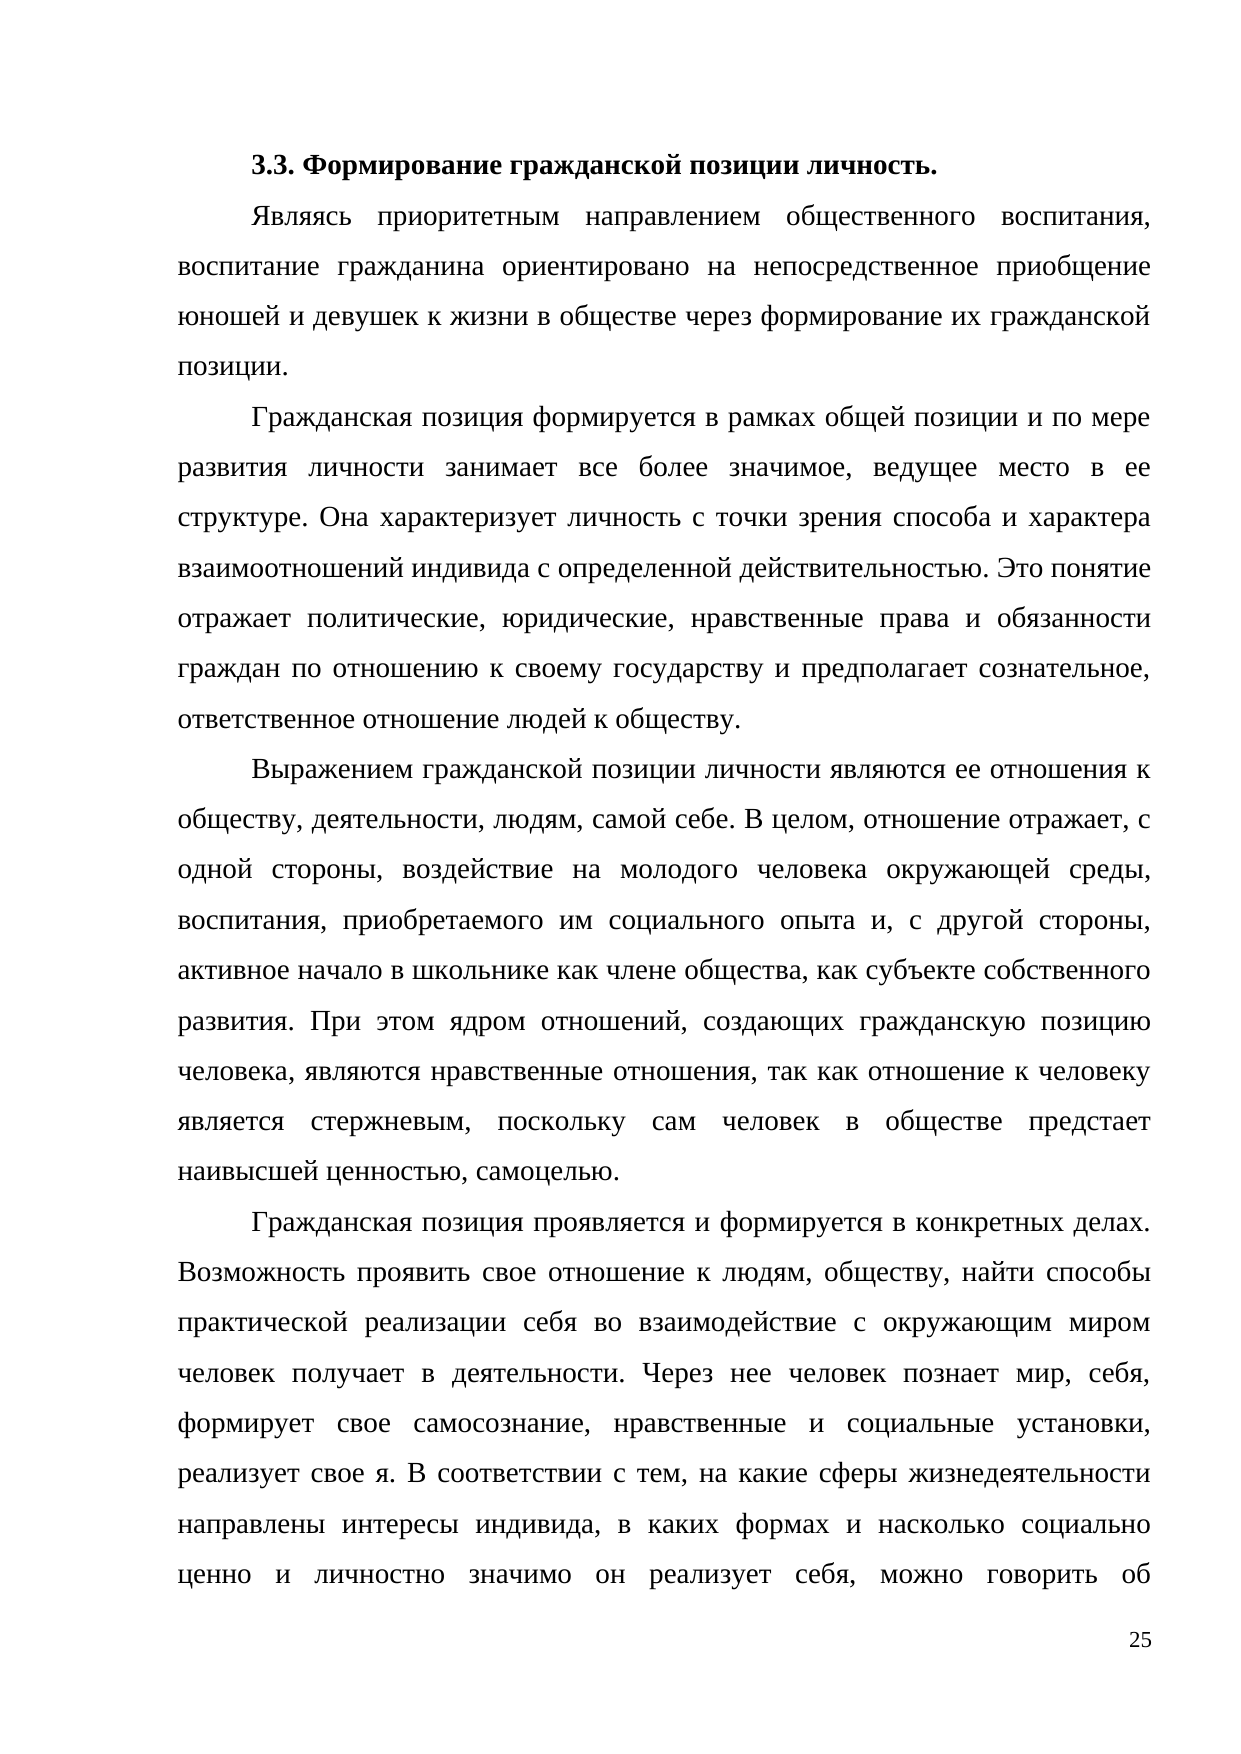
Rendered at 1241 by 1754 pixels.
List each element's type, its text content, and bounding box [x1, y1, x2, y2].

text 3.3. Формирование гражданской позиции личность. [177, 147, 1152, 181]
text Являясь приоритетным направлением общественного воспитания, воспитание гражданина ориентировано на непосредственное приобщение юношей и девушек к жизни в обществе через формирование их гражданской позиции. [177, 198, 1152, 382]
text Выражением гражданской позиции личности являются ее отношения к обществу, деятельности, людям, самой себе. В целом, отношение отражает, с одной стороны, воздействие на молодого человека окружающей среды, воспитания, приобретаемого им социального опыта и, с другой стороны, активное начало в школьнике как члене общества, как субъекте собственного развития. При этом ядром отношений, создающих гражданскую позицию человека, являются нравственные отношения, так как отношение к человеку является стержневым, поскольку сам человек в обществе предстает наивысшей ценностью, самоцелью. [177, 751, 1152, 1187]
text Гражданская позиция формируется в рамках общей позиции и по мере развития личности занимает все более значимое, ведущее место в ее структуре. Она характеризует личность с точки зрения способа и характера взаимоотношений индивида с определенной действительностью. Это понятие отражает политические, юридические, нравственные права и обязанности граждан по отношению к своему государству и предполагает сознательное, ответственное отношение людей к обществу. [177, 399, 1152, 734]
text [177, 1204, 1152, 1589]
